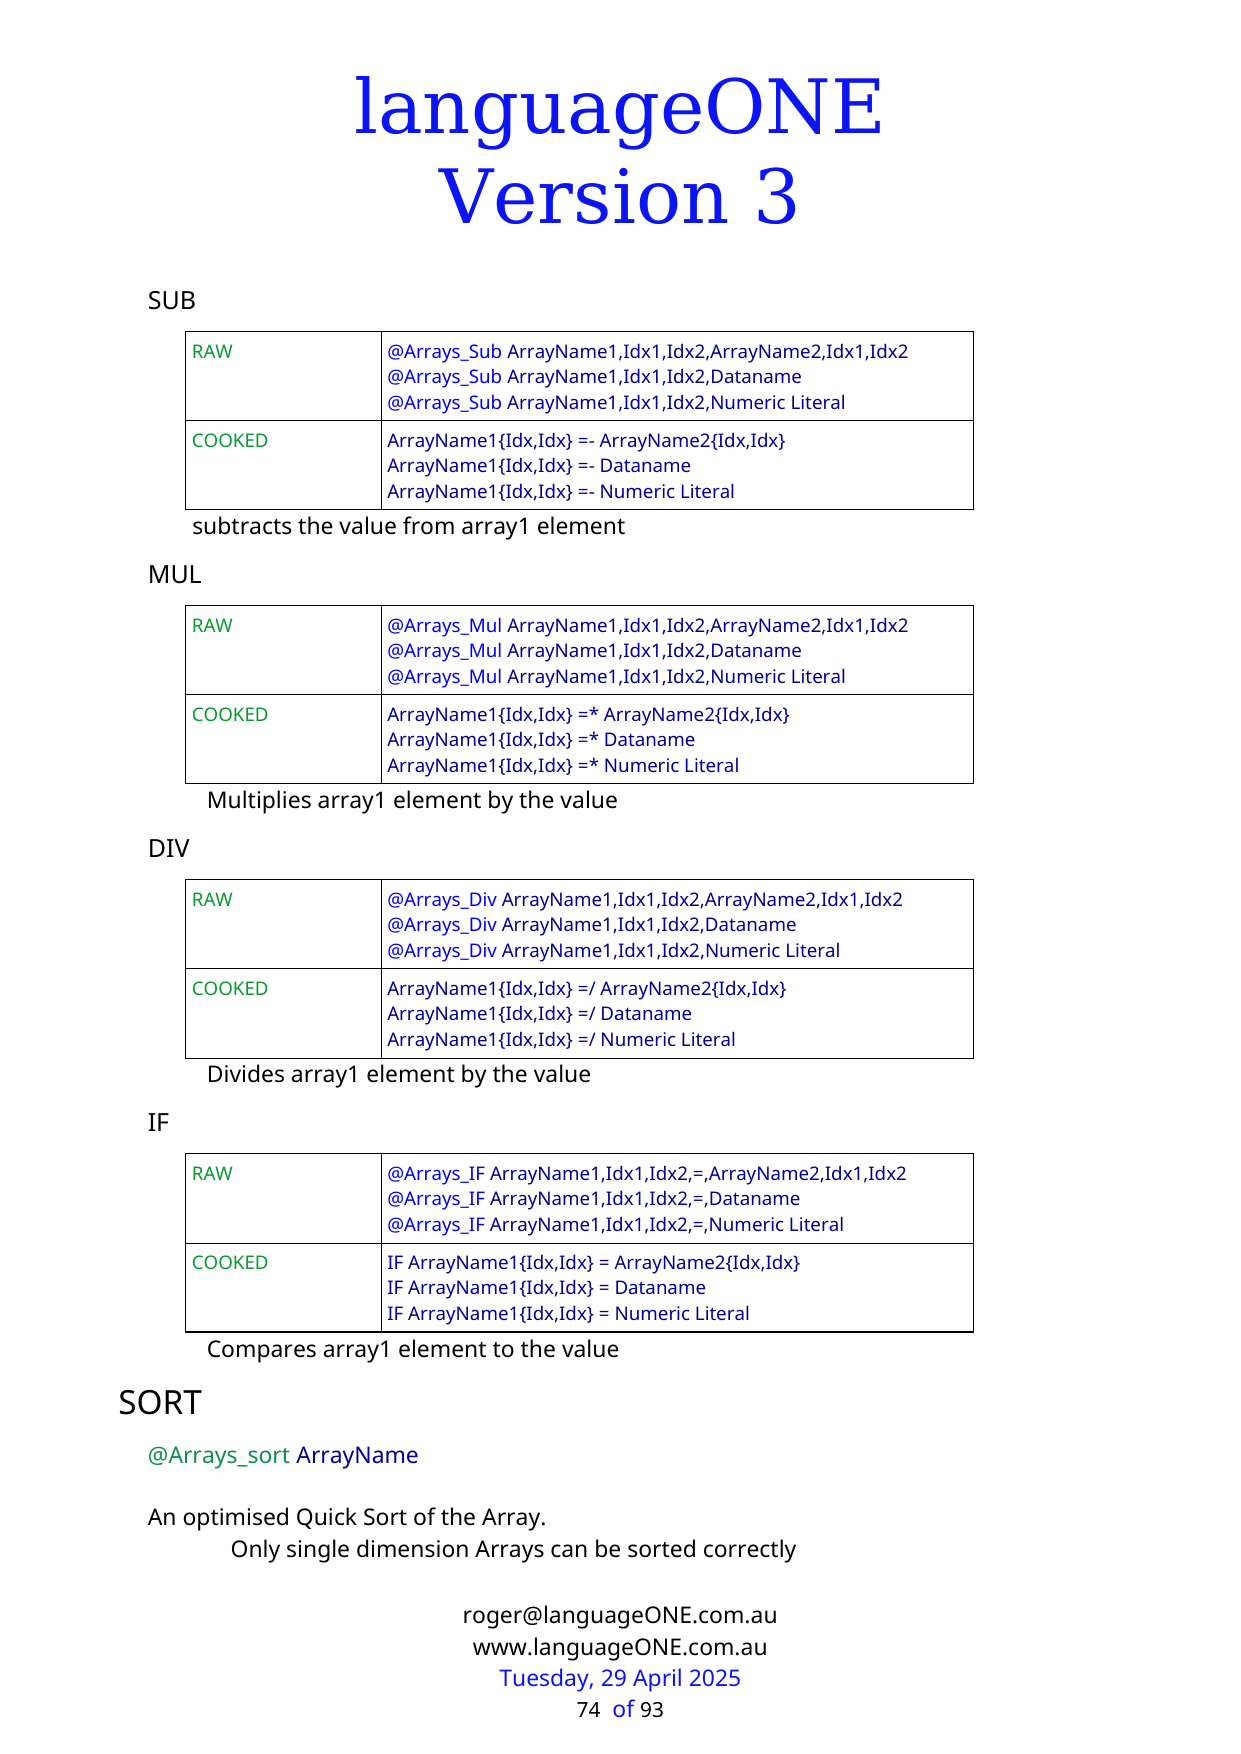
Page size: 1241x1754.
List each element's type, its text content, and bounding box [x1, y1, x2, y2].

table_header RAW [186, 1154, 381, 1242]
text Compares array1 element to the value [207, 1332, 1122, 1364]
text SORT [118, 1378, 1122, 1424]
table_header @Arrays_Sub ArrayName1,Idx1,Idx2,ArrayName2,Idx1,Idx2 @Arrays_Sub ArrayName1,Idx1,Idx2,Dataname @Arrays_Sub ArrayName1,Idx1,Idx2,Numeric Literal [382, 332, 973, 420]
text Multiplies array1 element by the value [207, 784, 1122, 816]
table_cell COOKED [186, 1244, 381, 1331]
table_cell ArrayName1{Idx,Idx} =* ArrayName2{Idx,Idx} ArrayName1{Idx,Idx} =* Dataname ArrayName1{Idx,Idx} =* Numeric Literal [382, 695, 973, 783]
text IF [148, 1104, 1122, 1138]
table_header RAW [186, 880, 381, 968]
table_cell IF ArrayName1{Idx,Idx} = ArrayName2{Idx,Idx} IF ArrayName1{Idx,Idx} = Dataname IF ArrayName1{Idx,Idx} = Numeric Literal [382, 1244, 973, 1331]
table_header @Arrays_Div ArrayName1,Idx1,Idx2,ArrayName2,Idx1,Idx2 @Arrays_Div ArrayName1,Idx1,Idx2,Dataname @Arrays_Div ArrayName1,Idx1,Idx2,Numeric Literal [382, 880, 973, 968]
text Only single dimension Arrays can be sorted correctly [230, 1532, 1122, 1564]
text subtracts the value from array1 element [192, 510, 1122, 542]
text SUB [148, 282, 1122, 316]
text Divides array1 element by the value [207, 1058, 1122, 1090]
table_cell ArrayName1{Idx,Idx} =/ ArrayName2{Idx,Idx} ArrayName1{Idx,Idx} =/ Dataname ArrayName1{Idx,Idx} =/ Numeric Literal [382, 969, 973, 1057]
table_header RAW [186, 332, 381, 420]
text MUL [148, 556, 1122, 590]
table_header RAW [186, 606, 381, 694]
table_header @Arrays_Mul ArrayName1,Idx1,Idx2,ArrayName2,Idx1,Idx2 @Arrays_Mul ArrayName1,Idx1,Idx2,Dataname @Arrays_Mul ArrayName1,Idx1,Idx2,Numeric Literal [382, 606, 973, 694]
text DIV [148, 830, 1122, 864]
table_cell COOKED [186, 695, 381, 783]
text An optimised Quick Sort of the Array. [148, 1501, 1122, 1532]
table_cell COOKED [186, 421, 381, 509]
table_cell COOKED [186, 969, 381, 1057]
text @Arrays_sort ArrayName [148, 1439, 1122, 1470]
table_cell ArrayName1{Idx,Idx} =- ArrayName2{Idx,Idx} ArrayName1{Idx,Idx} =- Dataname ArrayName1{Idx,Idx} =- Numeric Literal [382, 421, 973, 509]
table_header @Arrays_IF ArrayName1,Idx1,Idx2,=,ArrayName2,Idx1,Idx2 @Arrays_IF ArrayName1,Idx1,Idx2,=,Dataname @Arrays_IF ArrayName1,Idx1,Idx2,=,Numeric Literal [382, 1154, 973, 1242]
